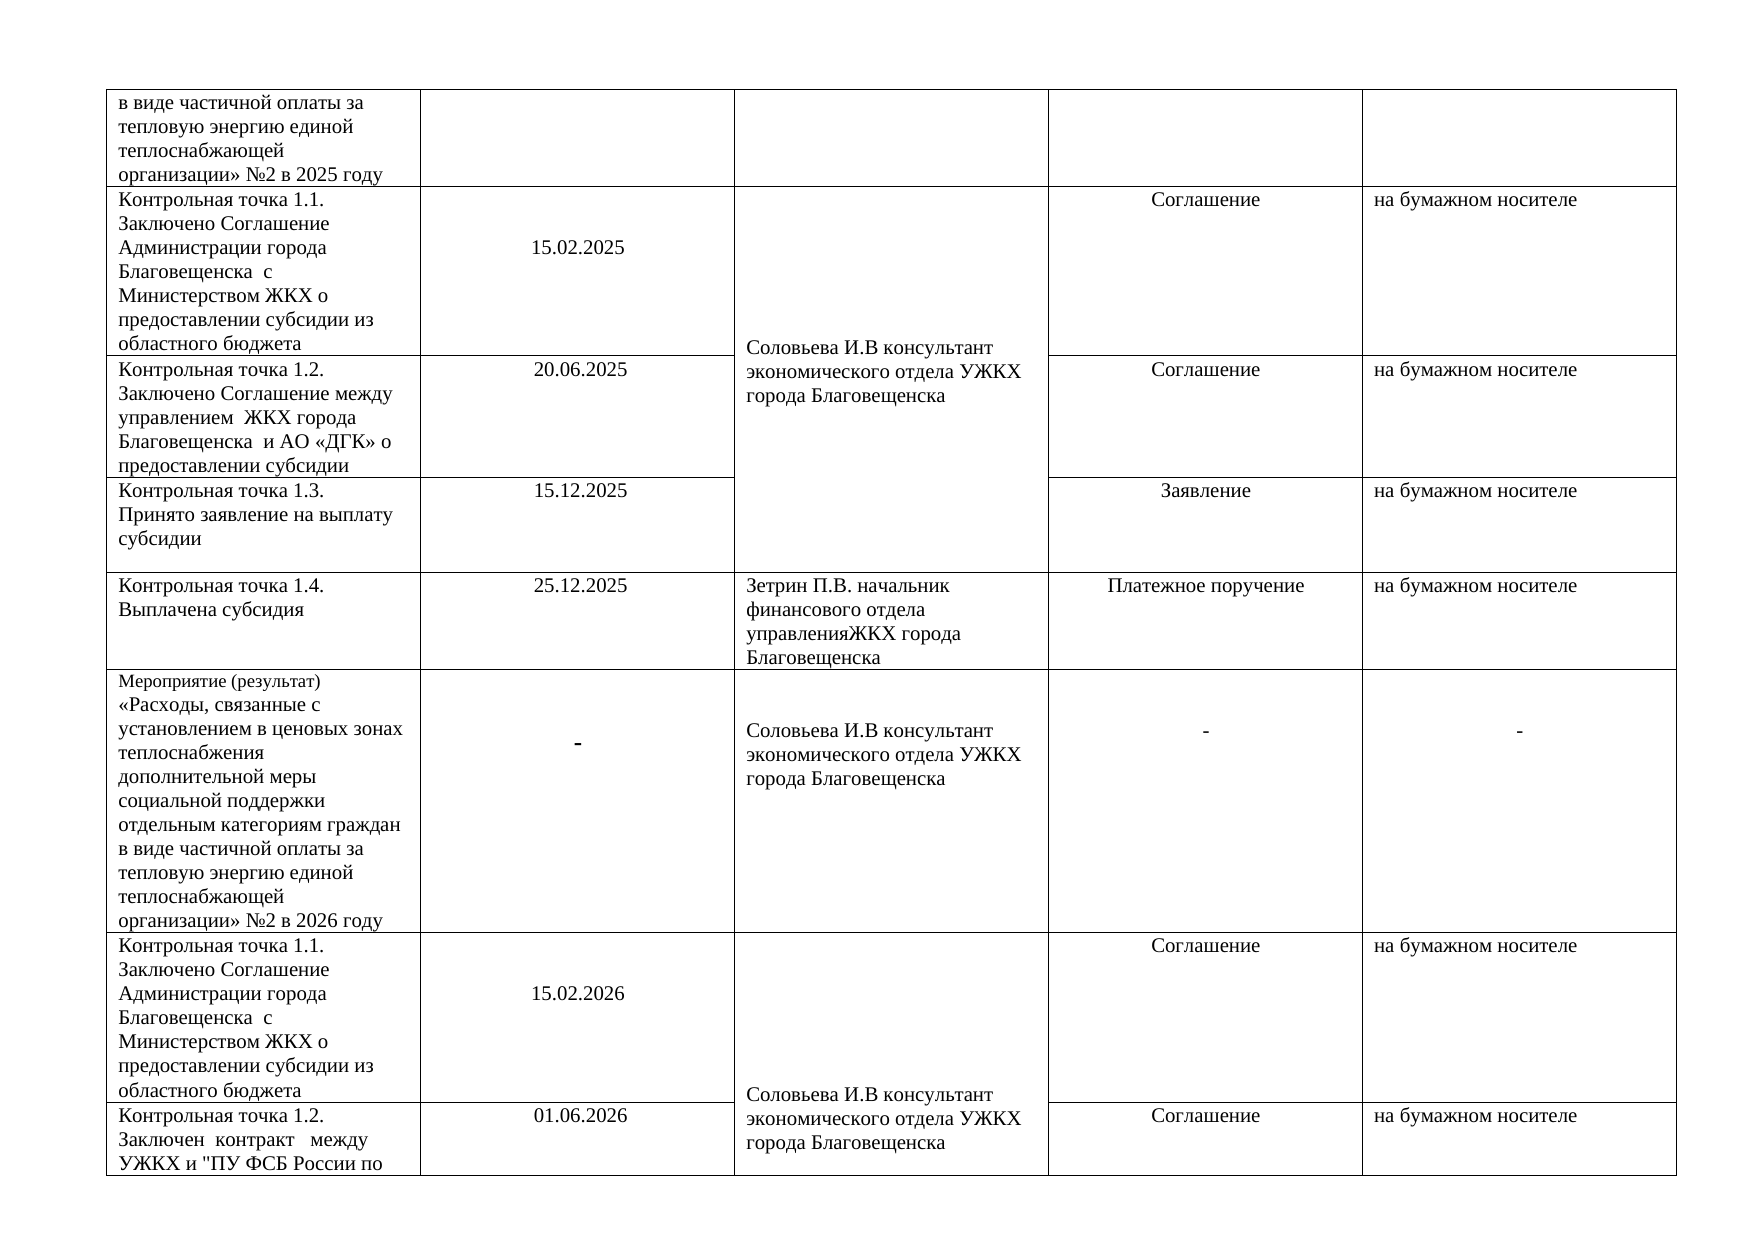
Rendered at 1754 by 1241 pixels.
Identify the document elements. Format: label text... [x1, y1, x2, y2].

table_cell 01.06.2026 [421, 1103, 734, 1175]
table_cell 15.02.2026 [421, 933, 734, 1102]
table_cell Соглашение [1049, 187, 1362, 355]
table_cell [107, 1103, 420, 1175]
table_cell Контрольная точка 1.1. Заключено Соглашение Администрации города Благовещенска с Министерством ЖКХ о предоставлении субсидии из областного бюджета [107, 187, 420, 355]
table_cell Соловьева И.В консультант экономического отдела УЖКХ города Благовещенска [735, 670, 1048, 932]
table_cell 25.12.2025 [421, 573, 734, 669]
table_cell Контрольная точка 1.4. Выплачена субсидия [107, 573, 420, 669]
table_cell Заявление [1049, 478, 1362, 572]
table_cell Контрольная точка 1.1. Заключено Соглашение Администрации города Благовещенска с Министерством ЖКХ о предоставлении субсидии из областного бюджета [107, 933, 420, 1102]
table_cell Соглашение [1049, 933, 1362, 1102]
table_cell Соловьева И.В консультант экономического отдела УЖКХ города Благовещенска [735, 187, 1048, 572]
table_cell Соглашение [1049, 356, 1362, 477]
table_cell Платежное поручение [1049, 573, 1362, 669]
table_cell на бумажном носителе [1363, 573, 1676, 669]
table_cell - [1049, 90, 1362, 186]
table_cell на бумажном носителе [1363, 187, 1676, 355]
table_cell на бумажном носителе [1363, 356, 1676, 477]
table_cell Контрольная точка 1.3. Принято заявление на выплату субсидии [107, 478, 420, 572]
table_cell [1363, 1103, 1676, 1175]
table_cell - [421, 90, 734, 186]
table_cell - [421, 670, 734, 932]
table_cell 15.02.2025 [421, 187, 734, 355]
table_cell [735, 90, 1048, 186]
table_cell Контрольная точка 1.2. Заключено Соглашение между управлением ЖКХ города Благовещенска и АО «ДГК» о предоставлении субсидии [107, 356, 420, 477]
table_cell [107, 90, 420, 186]
table_cell Соловьева И.В консультант экономического отдела УЖКХ города Благовещенска [735, 933, 1048, 1175]
table_cell на бумажном носителе [1363, 478, 1676, 572]
table_cell - [1363, 670, 1676, 932]
table_cell на бумажном носителе [1363, 933, 1676, 1102]
table_cell 15.12.2025 [421, 478, 734, 572]
table_cell Соглашение [1049, 1103, 1362, 1175]
table_cell - [1049, 670, 1362, 932]
table_cell - [1363, 90, 1676, 186]
table_cell 20.06.2025 [421, 356, 734, 477]
table_cell Мероприятие (результат) «Расходы, связанные с установлением в ценовых зонах теплоснабжения дополнительной меры социальной поддержки отдельным категориям граждан в виде частичной оплаты за тепловую энергию единой теплоснабжающей организации» №2 в 2026 году [107, 670, 420, 932]
table_cell Зетрин П.В. начальник финансового отдела управленияЖКХ города Благовещенска [735, 573, 1048, 669]
